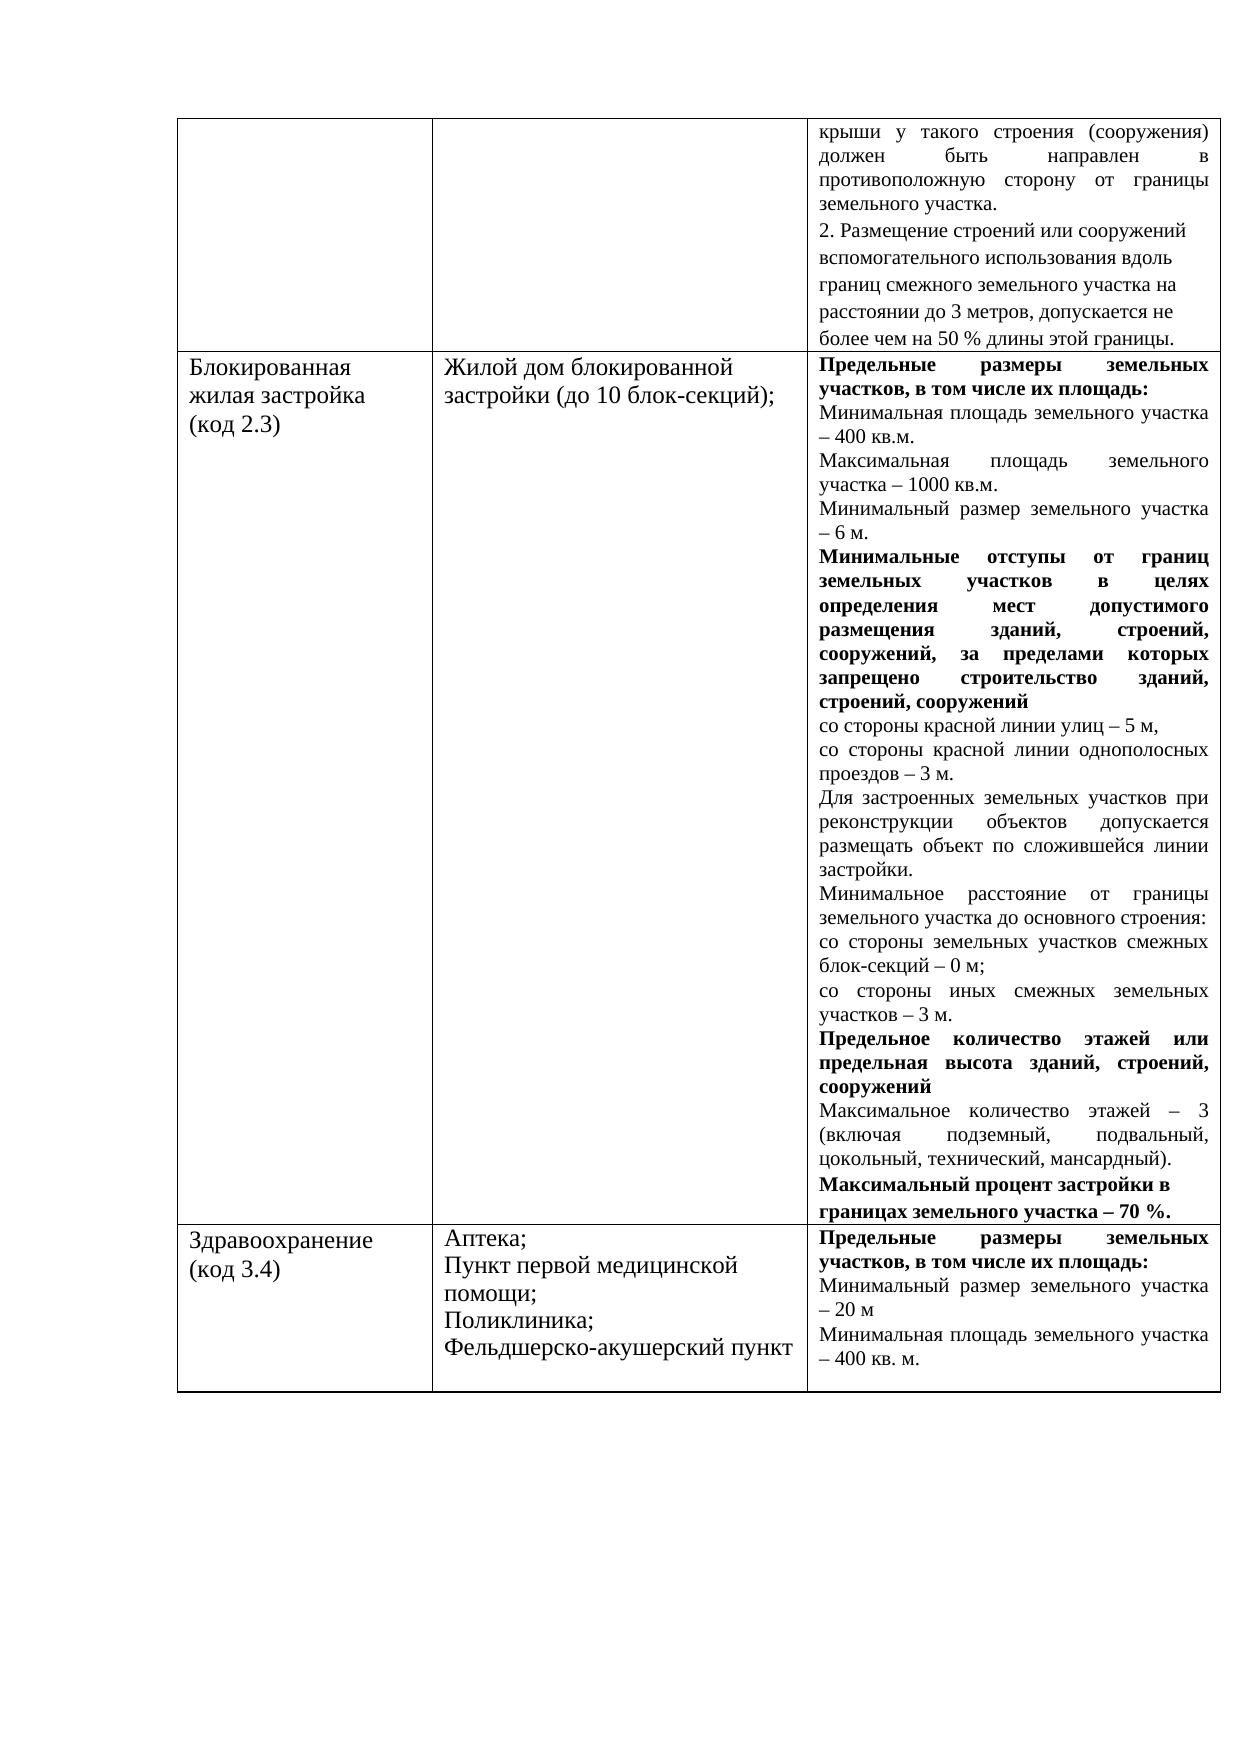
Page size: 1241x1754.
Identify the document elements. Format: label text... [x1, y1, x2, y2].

table_cell Блокированная жилая застройка (код 2.3) [178, 352, 432, 1224]
table_cell Здравоохранение (код 3.4) [178, 1225, 432, 1391]
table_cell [433, 119, 807, 351]
table_cell Жилой дом блокированной застройки (до 10 блок-секций); [433, 352, 807, 1224]
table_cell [808, 119, 1220, 351]
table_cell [808, 1225, 1220, 1391]
table_cell Аптека; Пункт первой медицинской помощи; Поликлиника; Фельдшерско-акушерский пункт [433, 1225, 807, 1391]
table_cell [178, 119, 432, 351]
table_cell Предельные размеры земельных участков, в том числе их площадь: Минимальная площадь земельного участка – 400 кв.м. Максимальная площадь земельного участка – 1000 кв.м. Минимальный размер земельного участка – . Минимальные отступы от границ земельных участков в целях определения мест допустимого размещения зданий, строений, сооружений, за пределами которых запрещено строительство зданий, строений, сооружений со стороны красной линии улиц – , со стороны красной линии однополосных проездов – . Для застроенных земельных участков при реконструкции объектов допускается размещать объект по сложившейся линии застройки. Минимальное расстояние от границы земельного участка до основного строения: со стороны земельных участков смежных блок-секций – ; со стороны иных смежных земельных участков – . Предельное количество этажей или предельная высота зданий, строений, сооружений Максимальное количество этажей – 3 (включая подземный, подвальный, цокольный, технический, мансардный). Максимальный процент застройки в границах земельного участка – 70 %. [808, 352, 1220, 1224]
